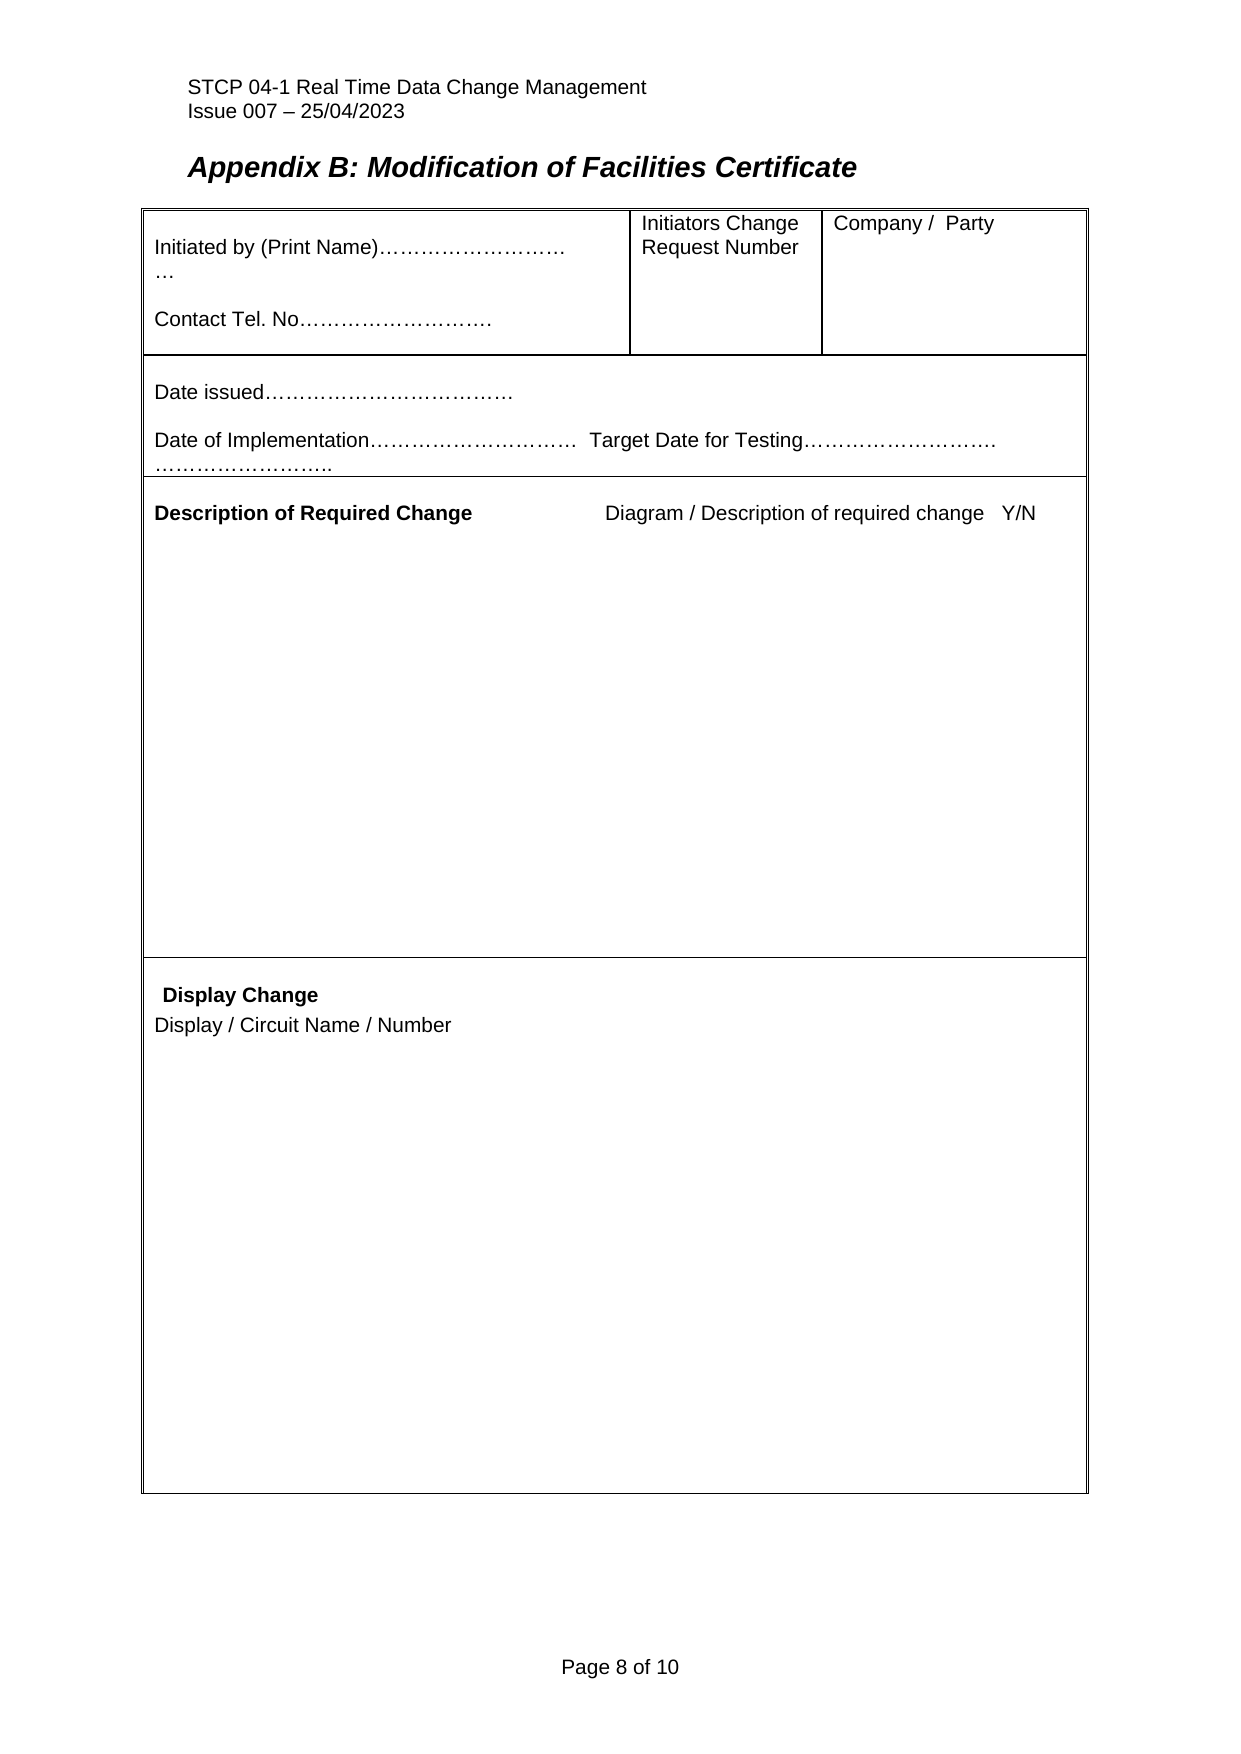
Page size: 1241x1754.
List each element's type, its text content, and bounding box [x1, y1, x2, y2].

table_cell Display Change Display / Circuit Name / Number [144, 958, 1086, 1492]
table_header Company / Party [823, 211, 1086, 354]
table_cell Date issued……………………………… Date of Implementation………………………… Target Date for Testing………………………. …………………….. [144, 356, 1086, 476]
table_header Initiated by (Print Name)……………………… … Contact Tel. No………………………. [144, 211, 629, 354]
table_header Initiators Change Request Number [631, 211, 821, 354]
table_cell Description of Required Change Diagram / Description of required change Y/N [144, 477, 1086, 956]
